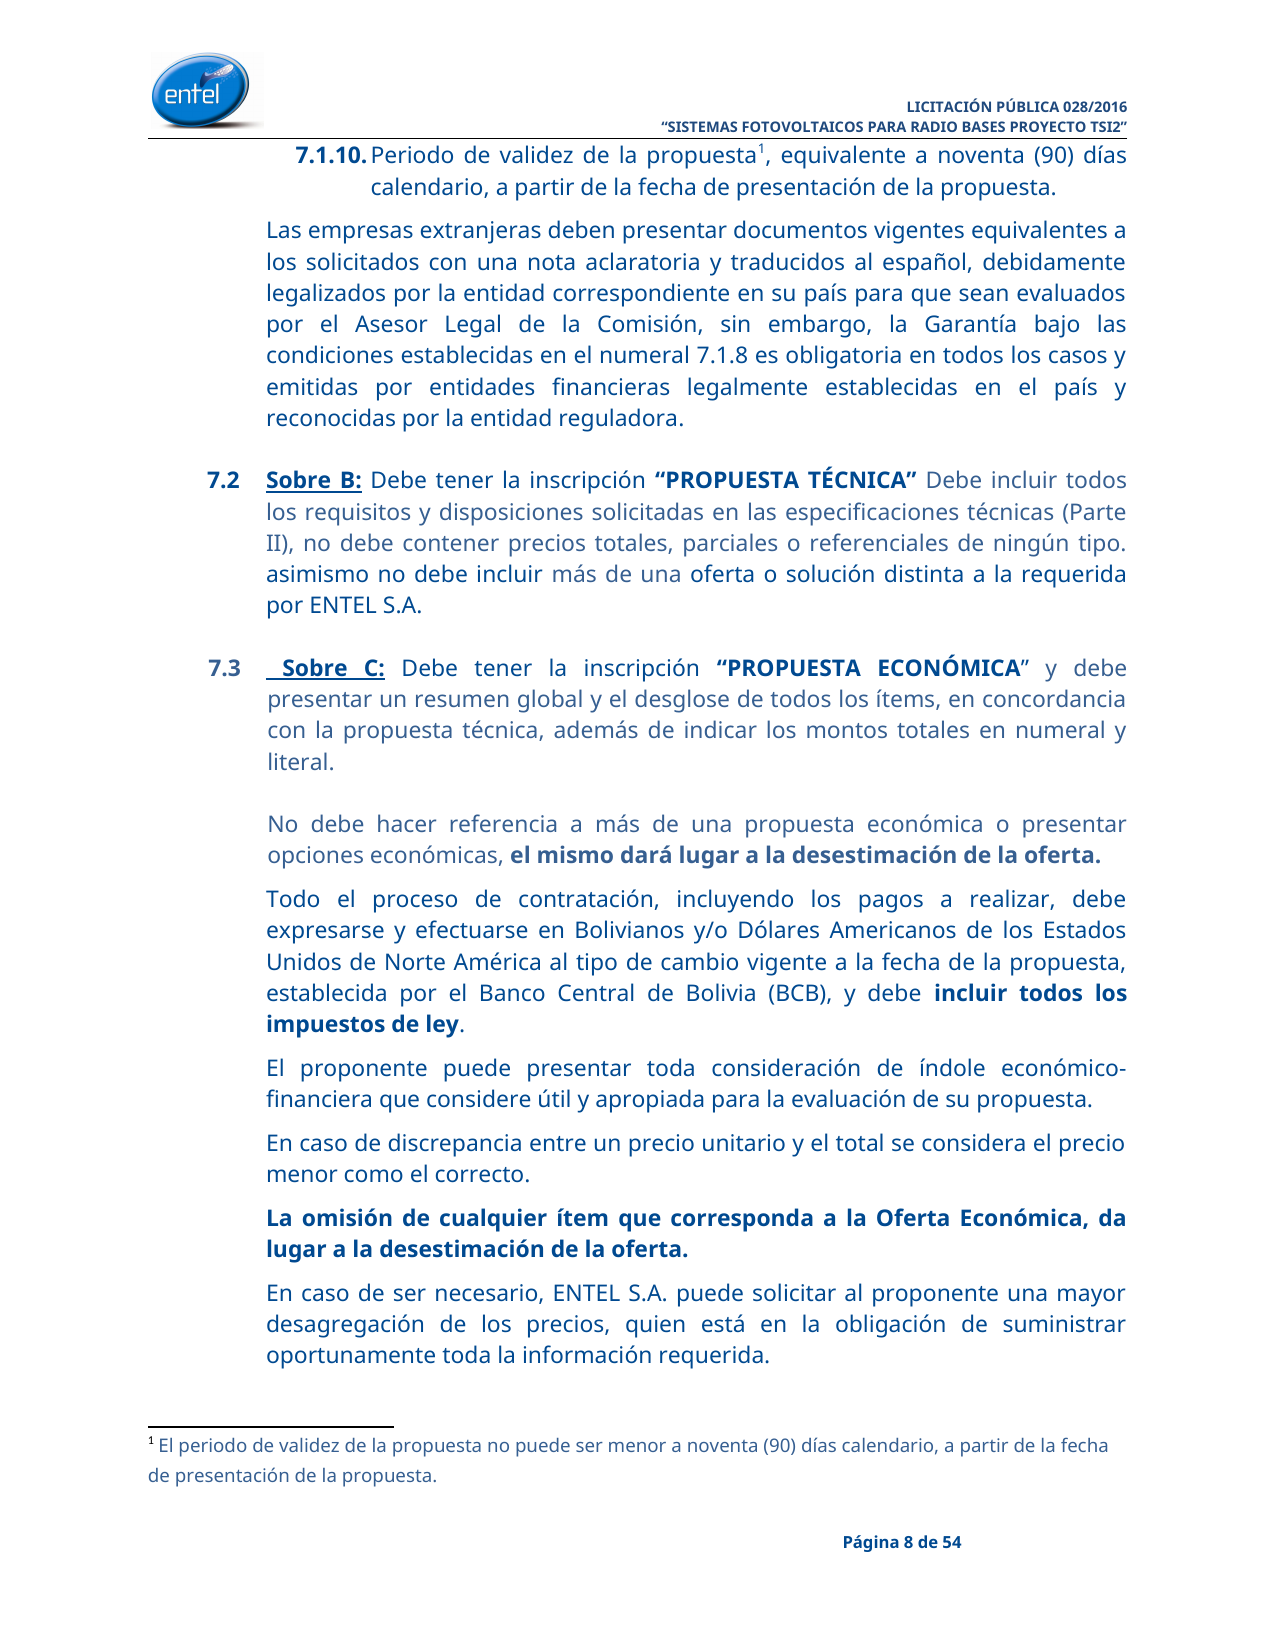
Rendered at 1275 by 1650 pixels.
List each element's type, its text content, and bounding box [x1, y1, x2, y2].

text En caso de ser necesario, ENTEL S.A. puede solicitar al proponente una mayor desagregación de los precios, quien está en la obligación de suministrar oportunamente toda la información requerida. [266, 1277, 1127, 1371]
text En caso de discrepancia entre un precio unitario y el total se considera el precio menor como el correcto. [266, 1127, 1127, 1189]
text No debe hacer referencia a más de una propuesta económica o presentar opciones económicas, el mismo dará lugar a la desestimación de la oferta. [267, 808, 1127, 871]
text Todo el proceso de contratación, incluyendo los pagos a realizar, debe expresarse y efectuarse en Bolivianos y/o Dólares Americanos de los Estados Unidos de Norte América al tipo de cambio vigente a la fecha de la propuesta, establecida por el Banco Central de Bolivia (BCB), y debe incluir todos los impuestos de ley. [266, 883, 1127, 1039]
text Las empresas extranjeras deben presentar documentos vigentes equivalentes a los solicitados con una nota aclaratoria y traducidos al español, debidamente legalizados por la entidad correspondiente en su país para que sean evaluados por el Asesor Legal de la Comisión, sin embargo, la Garantía bajo las condiciones establecidas en el numeral 7.1.8 es obligatoria en todos los casos y emitidas por entidades financieras legalmente establecidas en el país y reconocidas por la entidad reguladora. [266, 214, 1127, 433]
list Sobre B: Debe tener la inscripción “PROPUESTA TÉCNICA” Debe incluir todos los requisitos y disposiciones solicitadas en las especificaciones técnicas (Parte II), no debe contener precios totales, parciales o referenciales de ningún tipo. asimismo no debe incluir más de una oferta o solución distinta a la requerida por ENTEL S.A. [207, 464, 1127, 621]
list Periodo de validez de la propuesta, equivalente a noventa (90) días calendario, a partir de la fecha de presentación de la propuesta. [295, 139, 1127, 202]
text La omisión de cualquier ítem que corresponda a la Oferta Económica, da lugar a la desestimación de la oferta. [266, 1202, 1127, 1264]
text El proponente puede presentar toda consideración de índole económico-financiera que considere útil y apropiada para la evaluación de su propuesta. [266, 1052, 1127, 1114]
list Sobre C: Debe tener la inscripción “PROPUESTA ECONÓMICA” y debe presentar un resumen global y el desglose de todos los ítems, en concordancia con la propuesta técnica, además de indicar los montos totales en numeral y literal. [208, 652, 1127, 777]
picture [151, 52, 264, 129]
